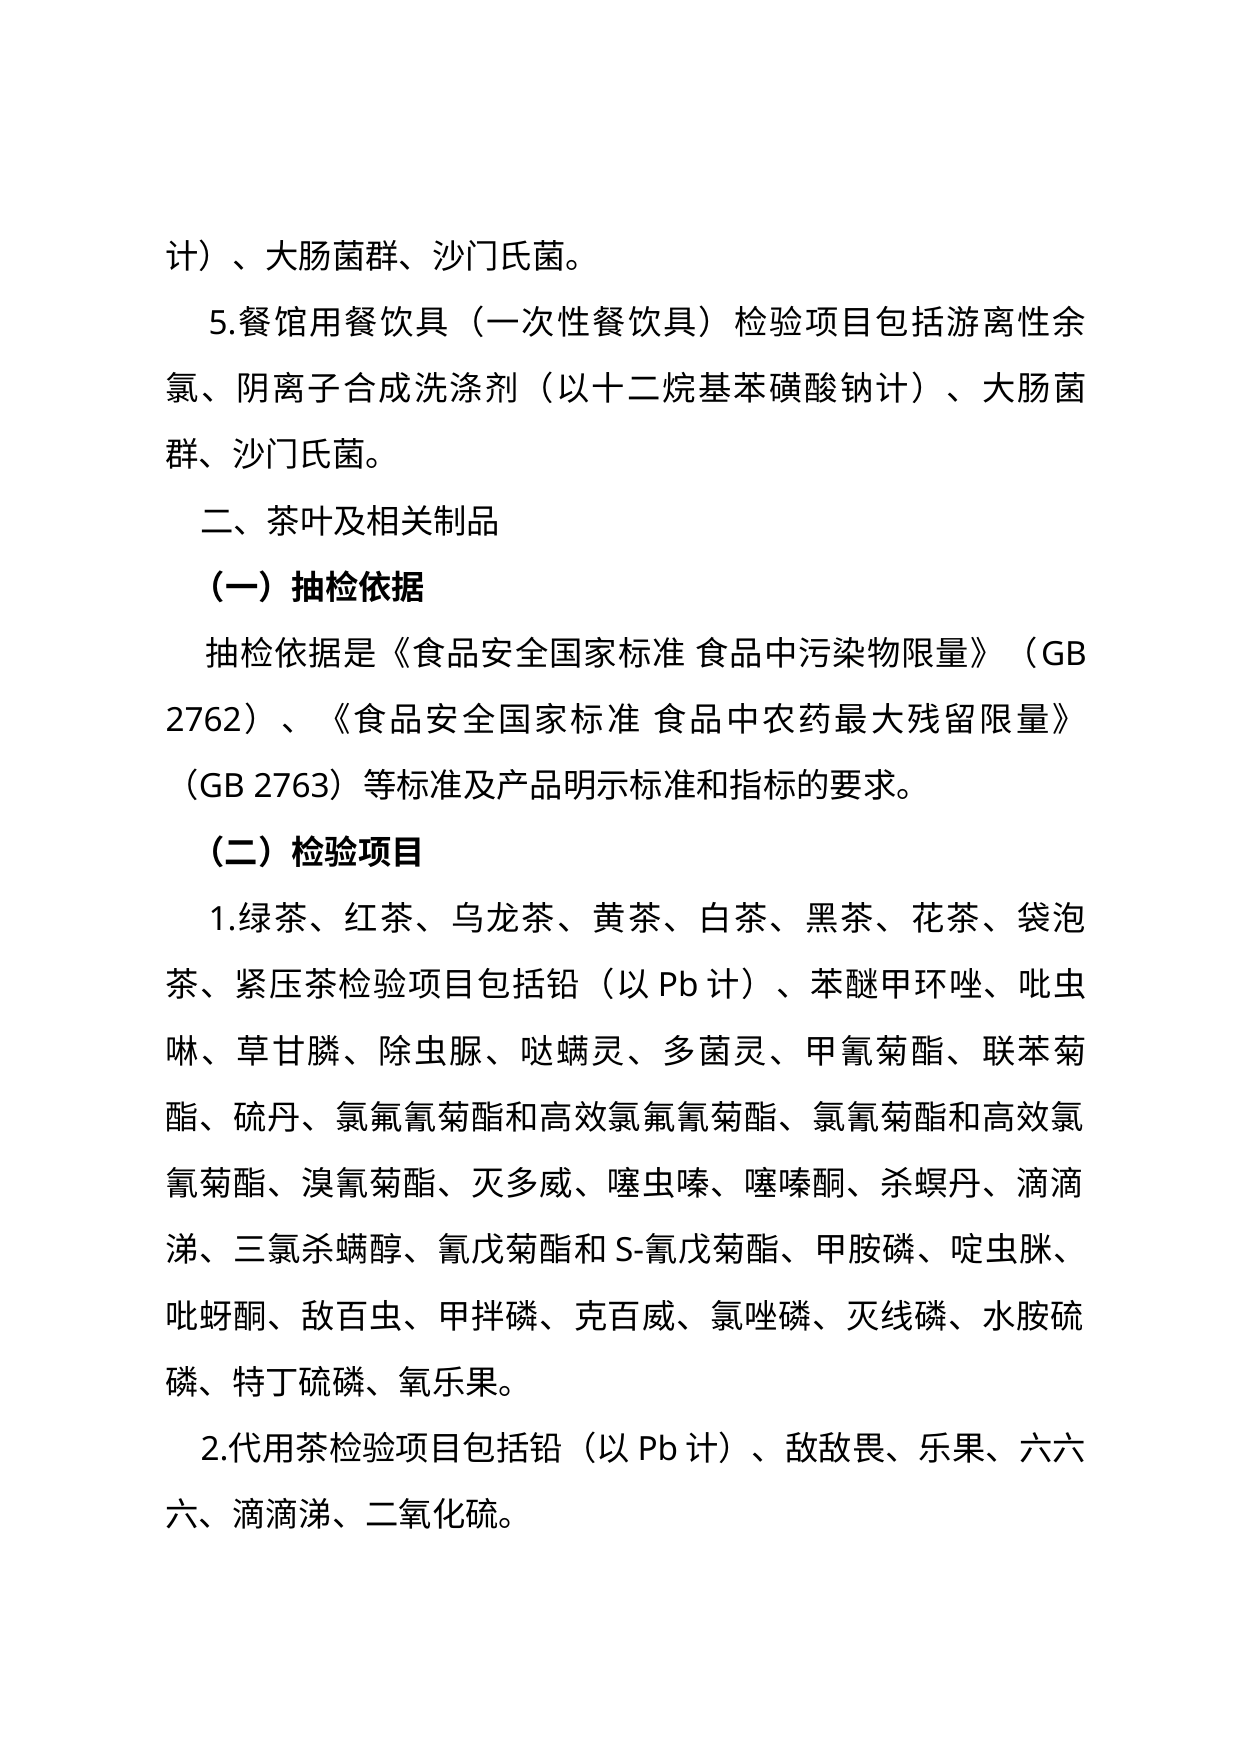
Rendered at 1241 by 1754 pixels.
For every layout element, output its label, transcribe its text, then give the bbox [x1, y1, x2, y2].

text （一）抽检依据 [165, 552, 1087, 618]
list 抽检依据是《食品安全国家标准 食品中污染物限量》（GB 2762）、《食品安全国家标准 食品中农药最大残留限量》（GB 2763）等标准及产品明示标准和指标的要求。 [165, 618, 1087, 817]
list 2.代用茶检验项目包括铅（以Pb计）、敌敌畏、乐果、六六六、滴滴涕、二氧化硫。 [165, 1413, 1087, 1545]
text （二）检验项目 [165, 817, 1087, 883]
list 1.绿茶、红茶、乌龙茶、黄茶、白茶、黑茶、花茶、袋泡茶、紧压茶检验项目包括铅（以Pb计）、苯醚甲环唑、吡虫啉、草甘膦、除虫脲、哒螨灵、多菌灵、甲氰菊酯、联苯菊酯、硫丹、氯氟氰菊酯和高效氯氟氰菊酯、氯氰菊酯和高效氯氰菊酯、溴氰菊酯、灭多威、噻虫嗪、噻嗪酮、杀螟丹、滴滴涕、三氯杀螨醇、氰戊菊酯和S-氰戊菊酯、甲胺磷、啶虫脒、吡蚜酮、敌百虫、甲拌磷、克百威、氯唑磷、灭线磷、水胺硫磷、特丁硫磷、氧乐果。 [165, 883, 1087, 1413]
text 二、茶叶及相关制品 [165, 485, 1087, 552]
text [165, 220, 1087, 287]
text 5.餐馆用餐饮具（一次性餐饮具）检验项目包括游离性余氯、阴离子合成洗涤剂（以十二烷基苯磺酸钠计）、大肠菌群、沙门氏菌。 [165, 287, 1087, 485]
